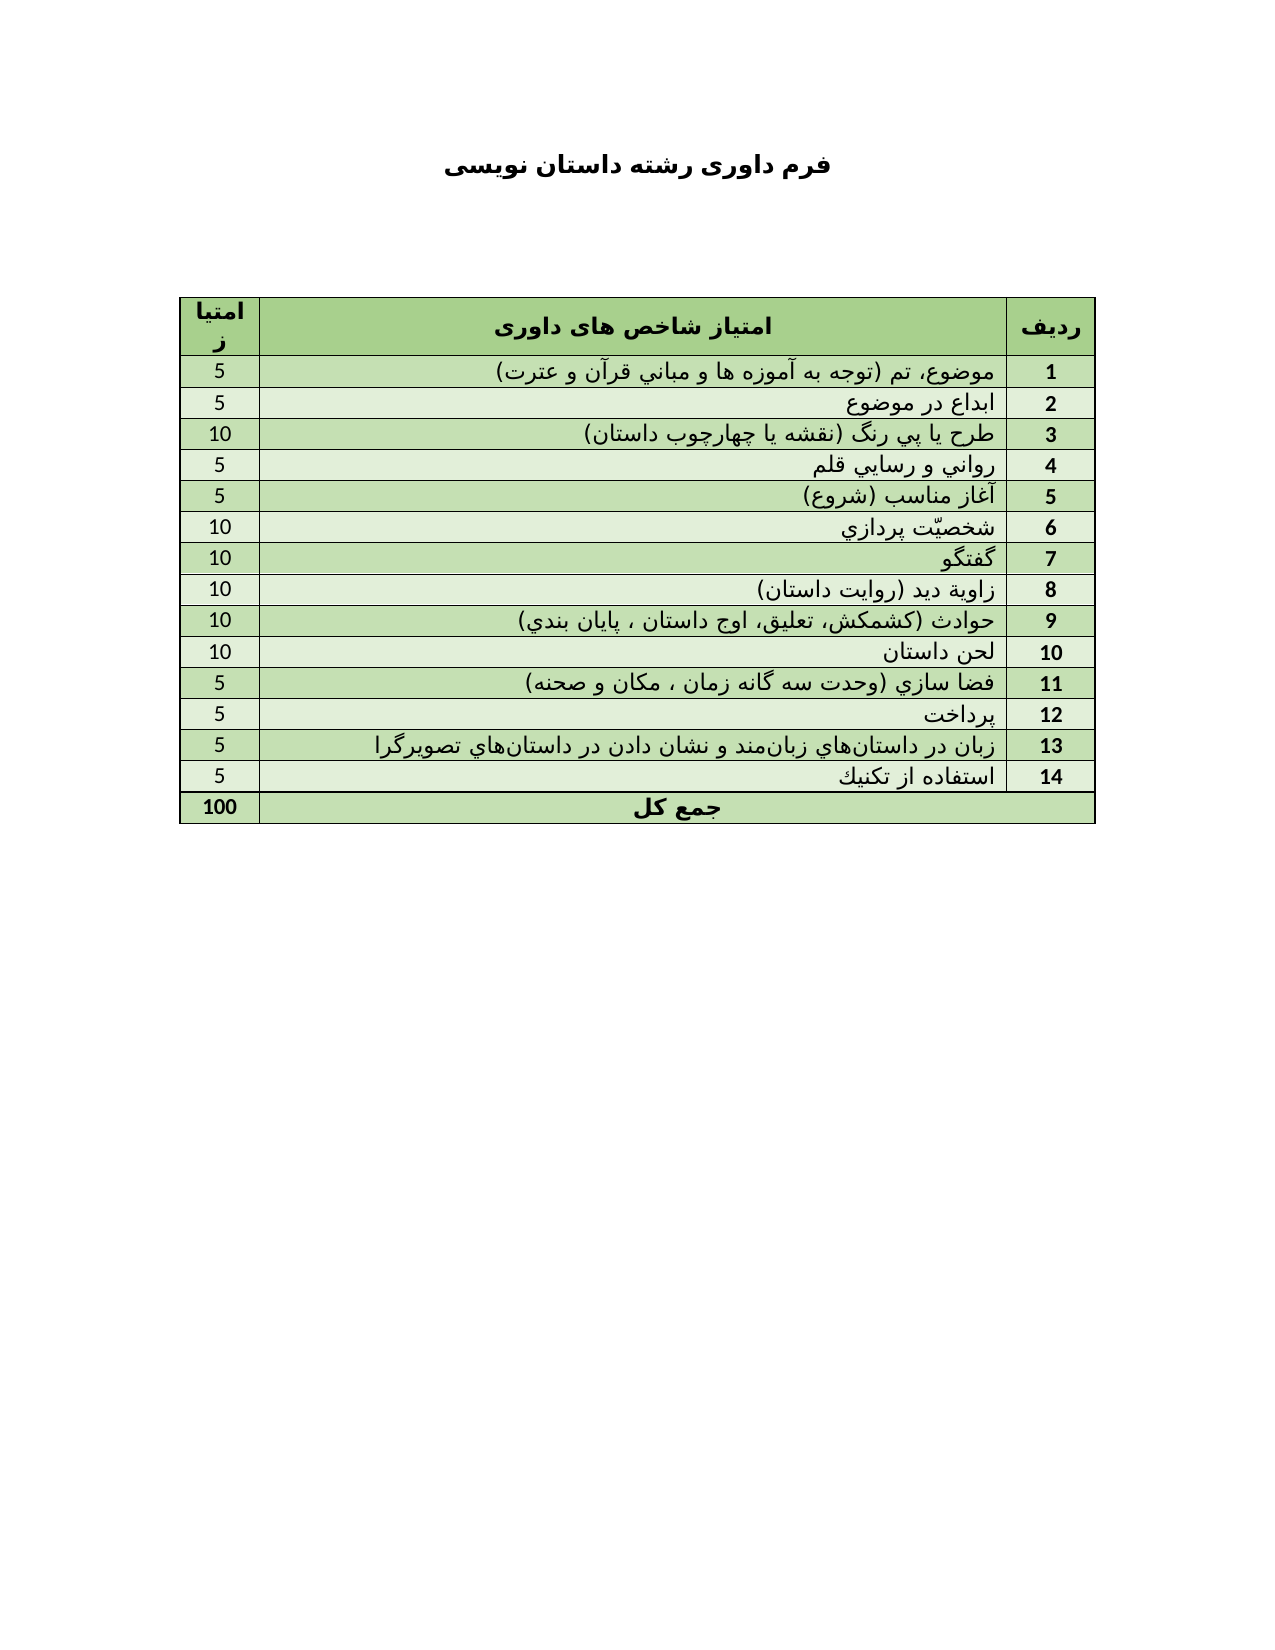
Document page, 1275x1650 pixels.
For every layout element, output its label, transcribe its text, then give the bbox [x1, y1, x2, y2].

table_cell 5 [181, 668, 259, 698]
table_cell 10 [181, 419, 259, 449]
table_cell 5 [181, 730, 259, 760]
table_cell پرداخت [260, 699, 1006, 729]
table_cell 5 [181, 481, 259, 511]
table_cell آغاز مناسب (شروع) [260, 481, 1006, 511]
table_cell 5 [181, 699, 259, 729]
table_cell 9 [1007, 606, 1094, 636]
table_cell لحن داستان [260, 637, 1006, 667]
table_cell موضوع، تم (توجه به آموزه ها و مباني قرآن و عترت) [260, 356, 1006, 387]
table_cell 5 [181, 761, 259, 791]
table_header ردیف [1007, 298, 1094, 355]
table_cell استفاده از تكنيك [260, 761, 1006, 791]
table_cell فضا سازي (وحدت سه گانه زمان ، مكان و صحنه) [260, 668, 1006, 698]
table_cell 5 [181, 356, 259, 387]
table_header امتیاز شاخص های داوری [260, 298, 1006, 355]
table_cell 11 [1007, 668, 1094, 698]
table_header امتیاز [181, 298, 259, 355]
table_cell شخصيّت پردازي [260, 512, 1006, 542]
table_cell 5 [181, 388, 259, 418]
table_cell 5 [1007, 481, 1094, 511]
table_cell 100 [181, 793, 259, 823]
table_cell 10 [181, 512, 259, 542]
table_cell 10 [181, 575, 259, 604]
table_cell 5 [181, 450, 259, 480]
table_cell رواني و رسايي قلم [260, 450, 1006, 480]
table_cell 13 [1007, 730, 1094, 760]
table_cell حوادث (كشمكش، تعليق، اوج داستان ، پايان بندي) [260, 606, 1006, 636]
table_cell 10 [1007, 637, 1094, 667]
table_cell زبان در داستان‌هاي زبا‌ن‌مند و نشان دادن در داستان‌هاي تصويرگرا [260, 730, 1006, 760]
table_cell 12 [1007, 699, 1094, 729]
table_cell 4 [1007, 450, 1094, 480]
table_cell 8 [1007, 575, 1094, 604]
table_cell 10 [181, 637, 259, 667]
table_cell زاوية ديد (روايت داستان) [260, 575, 1006, 604]
table_cell 2 [1007, 388, 1094, 418]
table_cell طرح يا پي رنگ (نقشه يا چهارچوب داستان) [260, 419, 1006, 449]
text فرم داوری رشته داستان نویسی [150, 150, 1125, 179]
table_cell 14 [1007, 761, 1094, 791]
table_cell گفتگو [260, 543, 1006, 573]
table_cell جمع کل [260, 793, 1094, 823]
table_cell ابداع در موضوع [260, 388, 1006, 418]
table_cell 1 [1007, 356, 1094, 387]
table_cell 6 [1007, 512, 1094, 542]
table_cell 3 [1007, 419, 1094, 449]
table_cell 10 [181, 606, 259, 636]
table_cell 10 [181, 543, 259, 573]
table_cell 7 [1007, 543, 1094, 573]
